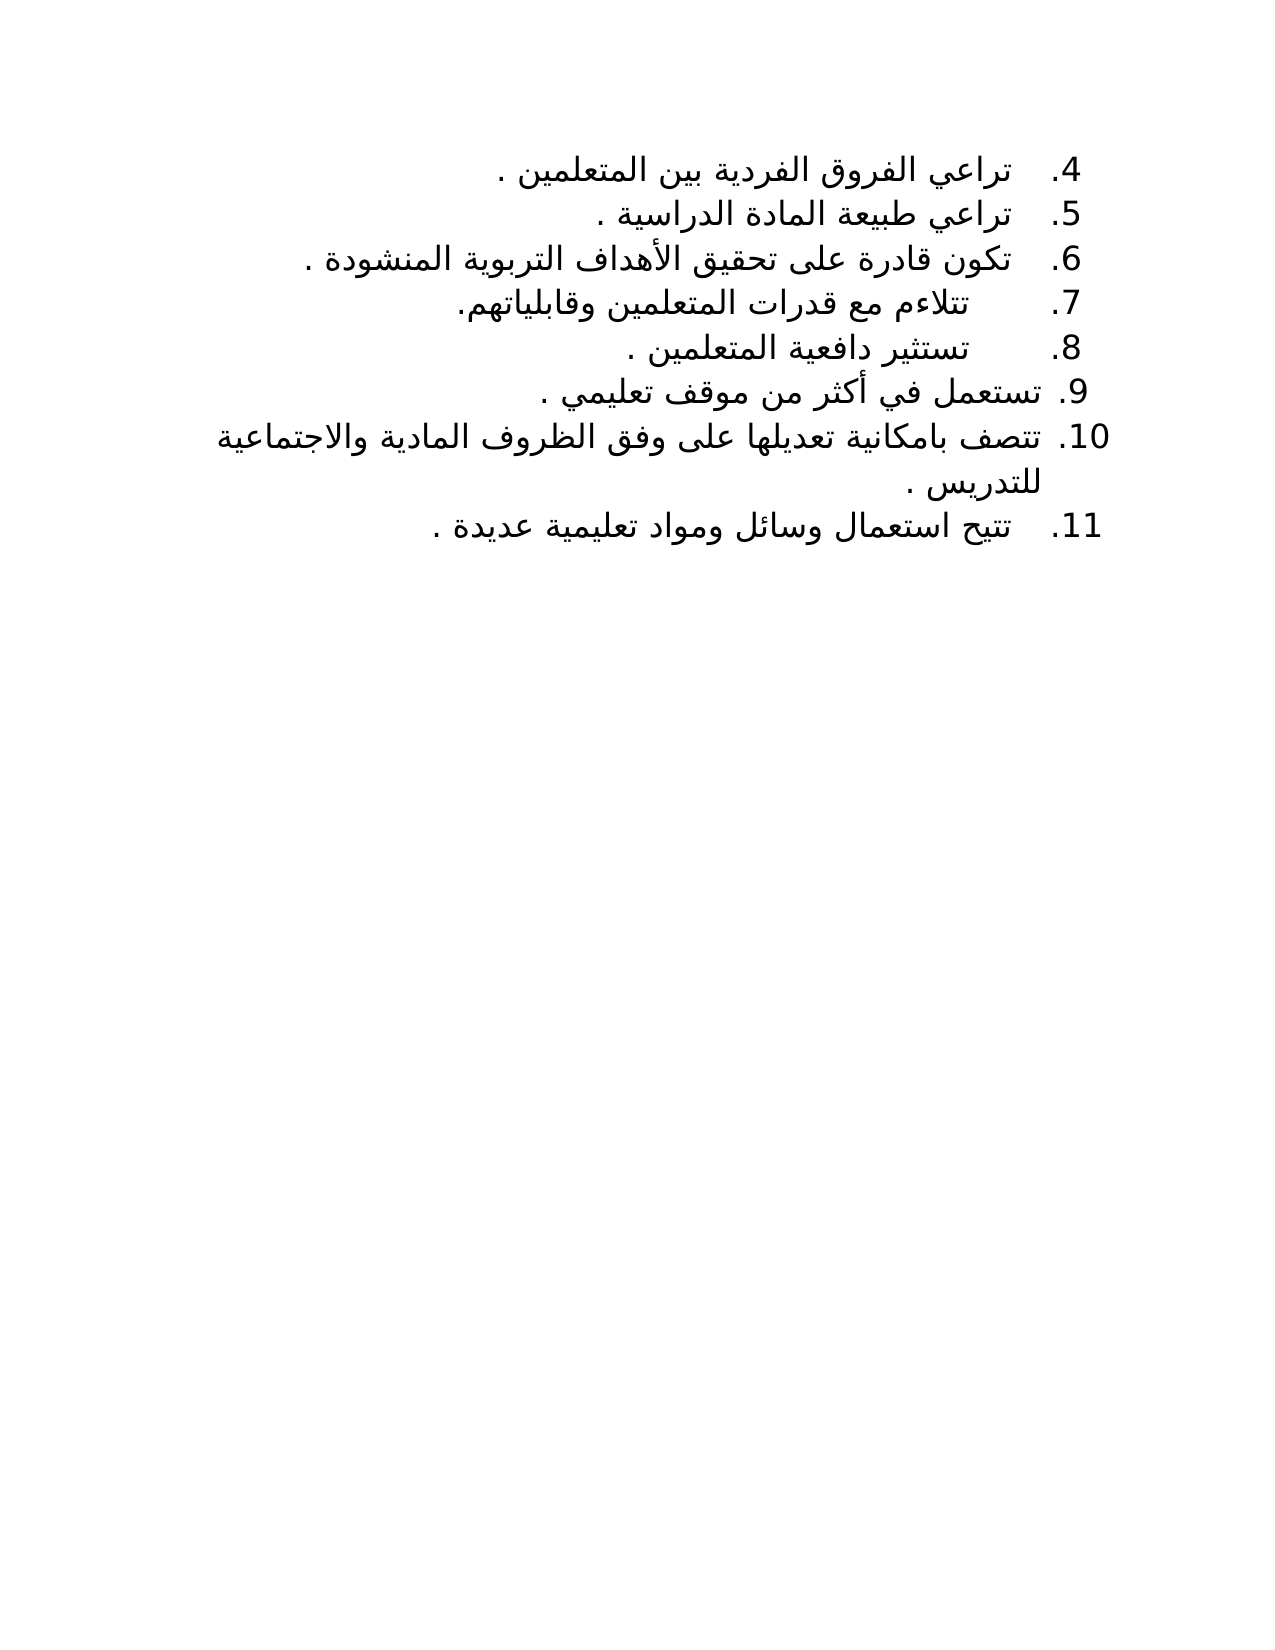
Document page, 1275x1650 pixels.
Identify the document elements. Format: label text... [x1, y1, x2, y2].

list تراعي الفروق الفردية بين المتعلمين . [150, 150, 1050, 189]
list تتيح استعمال وسائل ومواد تعليمية عديدة . [150, 507, 1050, 546]
list تراعي طبيعة المادة الدراسية . [150, 194, 1050, 233]
list تتلاءم مع قدرات المتعلمين وقابلياتهم. [150, 284, 1050, 323]
list تكون قادرة على تحقيق الأهداف التربوية المنشودة . [150, 239, 1050, 278]
list تستثير دافعية المتعلمين . [150, 328, 1050, 367]
list تتصف بامكانية تعديلها على وفق الظروف المادية والاجتماعية للتدريس . [150, 417, 1057, 501]
list تستعمل في أكثر من موقف تعليمي . [150, 373, 1057, 412]
